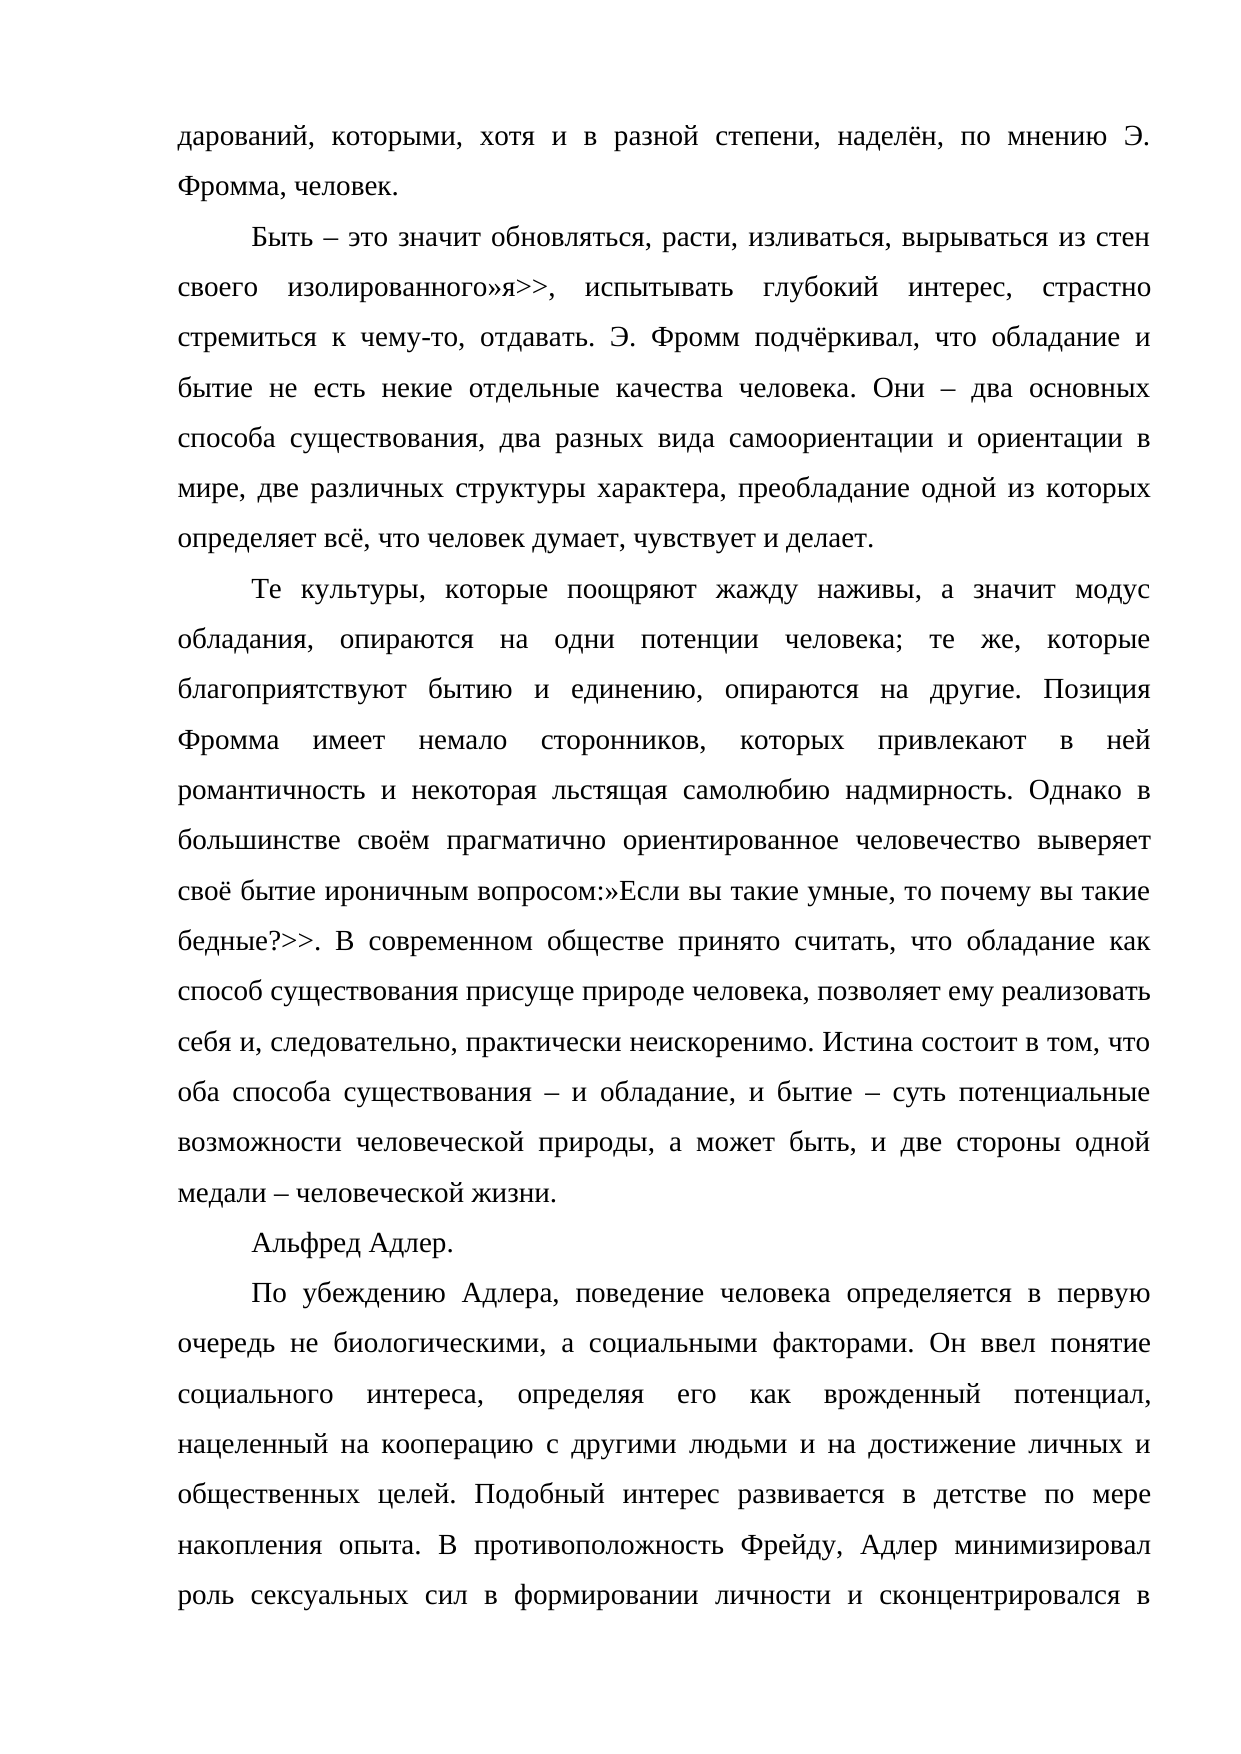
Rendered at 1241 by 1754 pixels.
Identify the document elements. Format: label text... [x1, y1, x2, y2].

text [177, 118, 1152, 202]
text Альфред Адлер. [177, 1225, 1152, 1258]
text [177, 1275, 1152, 1611]
text Те культуры, которые поощряют жажду наживы, а значит модус обладания, опираются на одни потенции человека; те же, которые благоприятствуют бытию и единению, опираются на другие. Позиция Фромма имеет немало сторонников, которых привлекают в ней романтичность и некоторая льстящая самолюбию надмирность. Однако в большинстве своём прагматично ориентированное человечество выверяет своё бытие ироничным вопросом:»Если вы такие умные, то почему вы такие бедные?>>. В современном обществе принято считать, что обладание как способ существования присуще природе человека, позволяет ему реализовать себя и, следовательно, практически неискоренимо. Истина состоит в том, что оба способа существования – и обладание, и бытие – суть потенциальные возможности человеческой природы, а может быть, и две стороны одной медали – человеческой жизни. [177, 571, 1152, 1208]
text Быть – это значит обновляться, расти, изливаться, вырываться из стен своего изолированного»я>>, испытывать глубокий интерес, страстно стремиться к чему-то, отдавать. Э. Фромм подчёркивал, что обладание и бытие не есть некие отдельные качества человека. Они – два основных способа существования, два разных вида самоориентации и ориентации в мире, две различных структуры характера, преобладание одной из которых определяет всё, что человек думает, чувствует и делает. [177, 219, 1152, 554]
